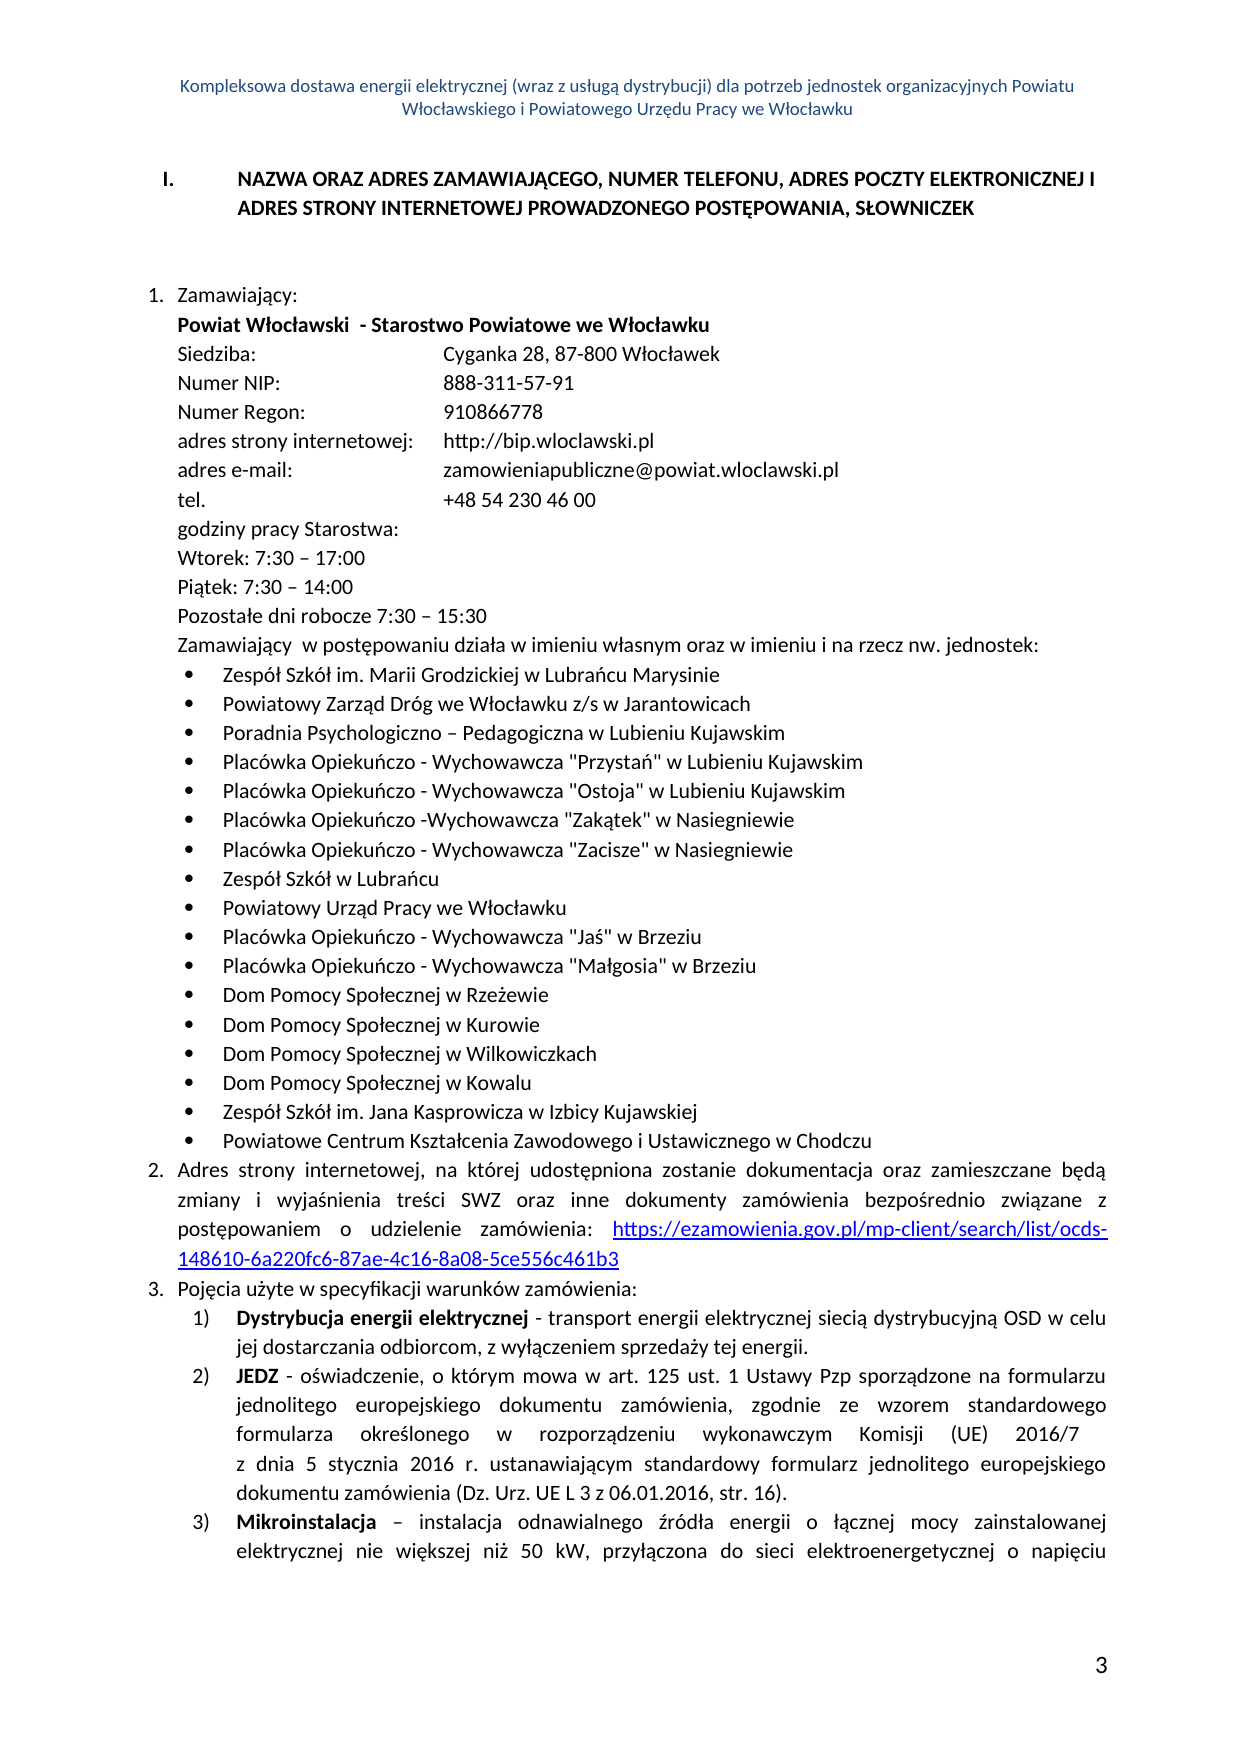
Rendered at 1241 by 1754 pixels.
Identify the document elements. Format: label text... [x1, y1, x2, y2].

text Wtorek: 7:30 – 17:00 [148, 542, 1107, 571]
subtitle NAZWA ORAZ ADRES ZAMAWIAJĄCEGO, NUMER TELEFONU, ADRES POCZTY ELEKTRONICZNEJ I ADRES STRONY INTERNETOWEJ PROWADZONEGO POSTĘPOWANIA, SŁOWNICZEK [162, 162, 1107, 221]
text godziny pracy Starostwa: [148, 512, 1107, 542]
list Zespół Szkół w Lubrańcu [185, 862, 1107, 892]
list Placówka Opiekuńczo - Wychowawcza "Ostoja" w Lubieniu Kujawskim [185, 775, 1107, 804]
text Powiat Włocławski - Starostwo Powiatowe we Włocławku [148, 308, 1107, 337]
list Placówka Opiekuńczo -Wychowawcza "Zakątek" w Nasiegniewie [185, 804, 1107, 833]
list Pojęcia użyte w specyfikacji warunków zamówienia: [148, 1272, 1107, 1301]
text Zamawiający w postępowaniu działa w imieniu własnym oraz w imieniu i na rzecz nw. jednostek: [148, 629, 1107, 658]
text tel. +48 54 230 46 00 [148, 483, 1107, 512]
list Dom Pomocy Społecznej w Kurowie [185, 1008, 1107, 1037]
text Siedziba: Cyganka 28, 87-800 Włocławek [148, 337, 1107, 367]
list Dom Pomocy Społecznej w Kowalu [185, 1067, 1107, 1096]
text Numer Regon: 910866778 [148, 396, 1107, 425]
list JEDZ - oświadczenie, o którym mowa w art. 125 ust. 1 Ustawy Pzp sporządzone na formularzu jednolitego europejskiego dokumentu zamówienia, zgodnie ze wzorem standardowego formularza określonego w rozporządzeniu wykonawczym Komisji (UE) 2016/7 z dnia 5 stycznia 2016 r. ustanawiającym standardowy formularz jednolitego europejskiego dokumentu zamówienia (Dz. Urz. UE L 3 z 06.01.2016, str. 16). [192, 1360, 1107, 1506]
text adres e-mail: zamowieniapubliczne@powiat.wloclawski.pl [148, 454, 1107, 483]
list Powiatowy Zarząd Dróg we Włocławku z/s w Jarantowicach [185, 687, 1107, 717]
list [192, 1506, 1107, 1564]
text Piątek: 7:30 – 14:00 [148, 571, 1107, 600]
list Placówka Opiekuńczo - Wychowawcza "Przystań" w Lubieniu Kujawskim [185, 746, 1107, 775]
list Dom Pomocy Społecznej w Wilkowiczkach [185, 1037, 1107, 1067]
text Pozostałe dni robocze 7:30 – 15:30 [177, 600, 1107, 629]
list Powiatowy Urząd Pracy we Włocławku [185, 892, 1107, 921]
list Zespół Szkół im. Marii Grodzickiej w Lubrańcu Marysinie [185, 658, 1107, 687]
list Zamawiający: [148, 279, 1107, 308]
text Numer NIP: 888-311-57-91 [148, 367, 1107, 396]
list Dom Pomocy Społecznej w Rzeżewie [185, 979, 1107, 1008]
list Adres strony internetowej, na której udostępniona zostanie dokumentacja oraz zamieszczane będą zmiany i wyjaśnienia treści SWZ oraz inne dokumenty zamówienia bezpośrednio związane z postępowaniem o udzielenie zamówienia: https://ezamowienia.gov.pl/mp-client/search/list/ocds-148610-6a220fc6-87ae-4c16-8a08-5ce556c461b3 [148, 1154, 1107, 1272]
list Dystrybucja energii elektrycznej - transport energii elektrycznej siecią dystrybucyjną OSD w celu jej dostarczania odbiorcom, z wyłączeniem sprzedaży tej energii. [192, 1301, 1107, 1360]
list Powiatowe Centrum Kształcenia Zawodowego i Ustawicznego w Chodczu [185, 1125, 1107, 1154]
list Placówka Opiekuńczo - Wychowawcza "Jaś" w Brzeziu [185, 921, 1107, 950]
list Poradnia Psychologiczno – Pedagogiczna w Lubieniu Kujawskim [185, 717, 1107, 746]
list Placówka Opiekuńczo - Wychowawcza "Małgosia" w Brzeziu [185, 950, 1107, 979]
text adres strony internetowej: http://bip.wloclawski.pl [148, 425, 1107, 454]
list Placówka Opiekuńczo - Wychowawcza "Zacisze" w Nasiegniewie [185, 833, 1107, 862]
list Zespół Szkół im. Jana Kasprowicza w Izbicy Kujawskiej [185, 1096, 1107, 1125]
